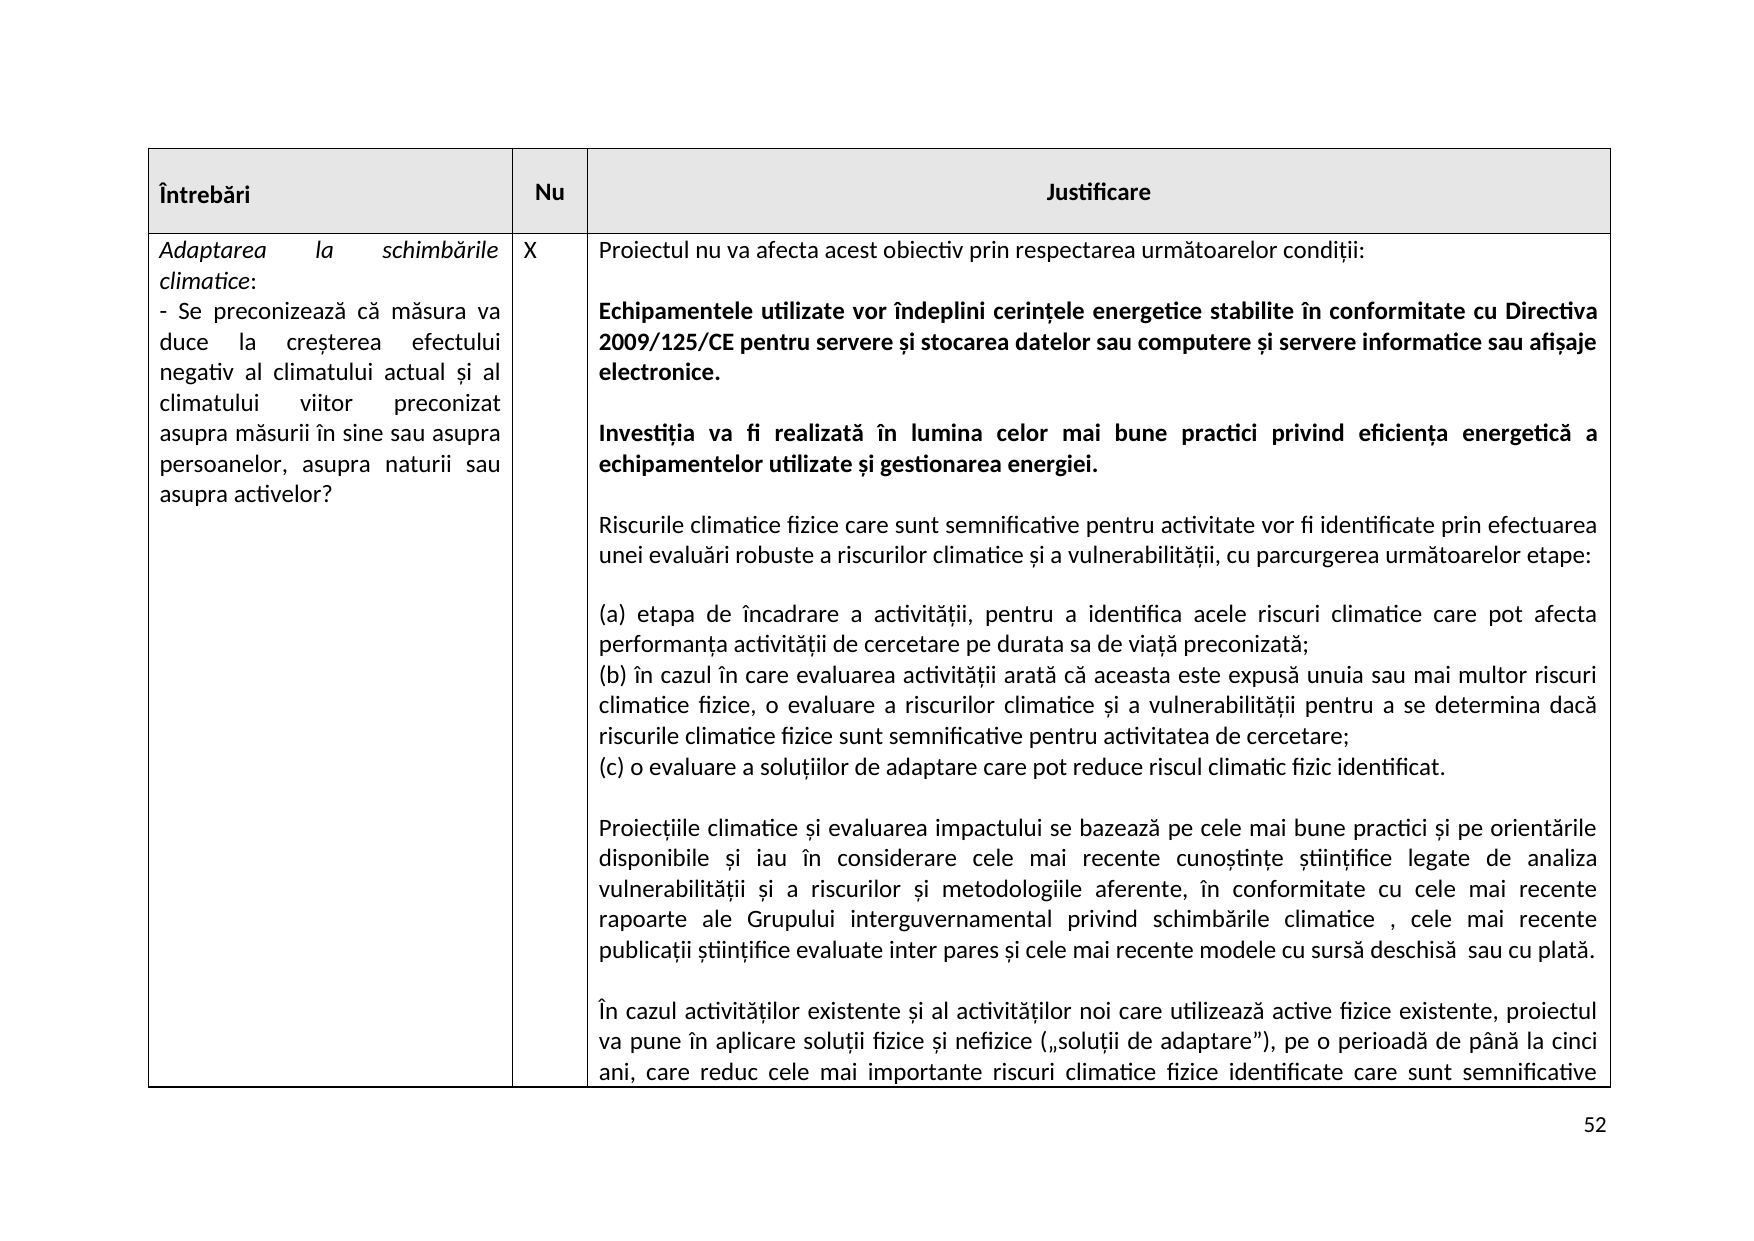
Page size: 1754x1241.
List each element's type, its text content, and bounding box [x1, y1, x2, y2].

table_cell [149, 234, 512, 1086]
table_cell X [513, 234, 587, 1086]
table_header Întrebări [149, 149, 512, 233]
table_header Nu [513, 149, 587, 233]
table_header Justificare [588, 149, 1610, 233]
